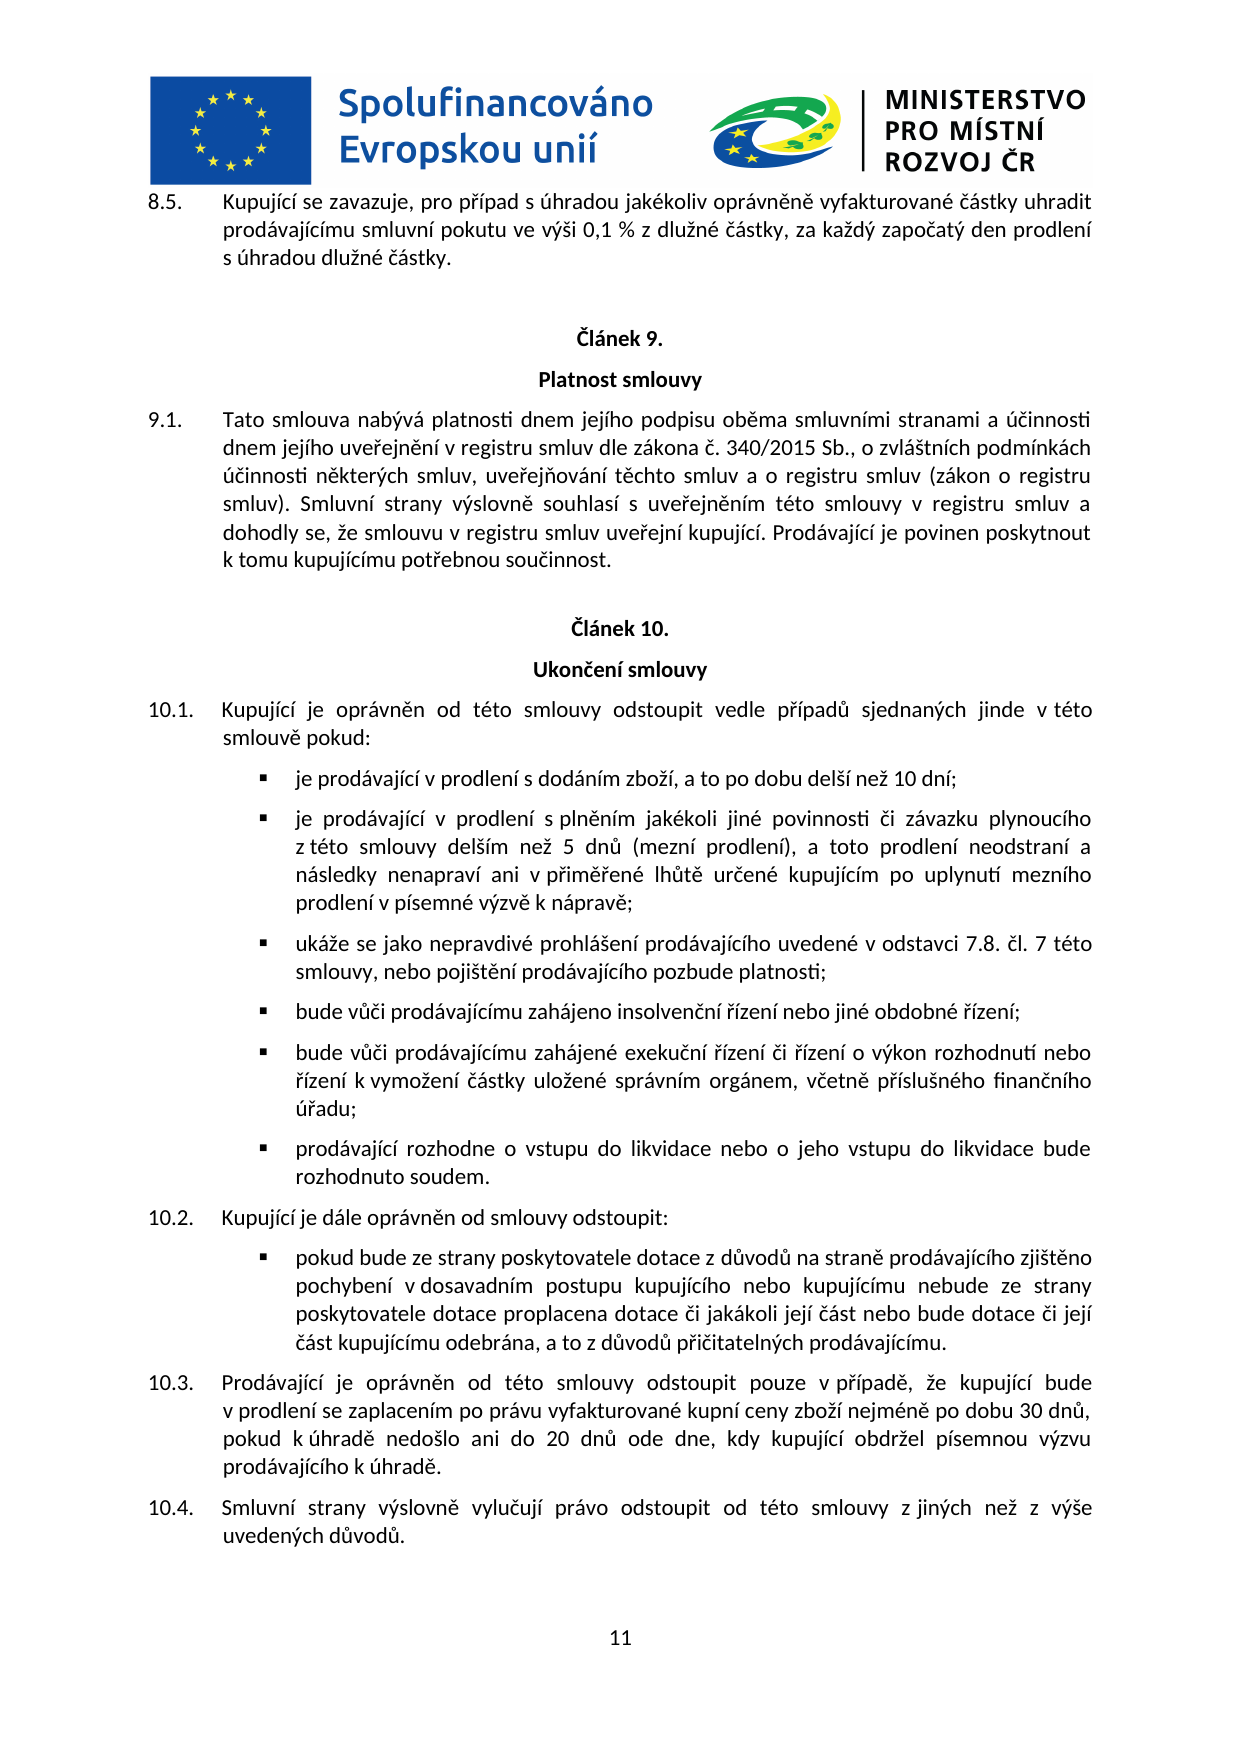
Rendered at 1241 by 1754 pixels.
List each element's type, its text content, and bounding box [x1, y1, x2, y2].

list Kupující je oprávněn od této smlouvy odstoupit vedle případů sjednaných jinde v této smlouvě pokud: [148, 695, 1093, 751]
list ukáže se jako nepravdivé prohlášení prodávajícího uvedené v odstavci 7.8. čl. 7 této smlouvy, nebo pojištění prodávajícího pozbude platnosti; [258, 929, 1093, 985]
list bude vůči prodávajícímu zahájené exekuční řízení či řízení o výkon rozhodnutí nebo řízení k vymožení částky uložené správním orgánem, včetně příslušného finančního úřadu; [258, 1038, 1093, 1122]
list Kupující se zavazuje, pro případ s úhradou jakékoliv oprávněně vyfakturované částky uhradit prodávajícímu smluvní pokutu ve výši 0,1 % z dlužné částky, za každý započatý den prodlení s úhradou dlužné částky. [148, 188, 1093, 271]
list prodávající rozhodne o vstupu do likvidace nebo o jeho vstupu do likvidace bude rozhodnuto soudem. [258, 1134, 1093, 1191]
picture [147, 73, 1093, 188]
list Prodávající je oprávněn od této smlouvy odstoupit pouze v případě, že kupující bude v prodlení se zaplacením po právu vyfakturované kupní ceny zboží nejméně po dobu 30 dnů, pokud k úhradě nedošlo ani do 20 dnů ode dne, kdy kupující obdržel písemnou výzvu prodávajícího k úhradě. [148, 1368, 1093, 1480]
list je prodávající v prodlení s plněním jakékoli jiné povinnosti či závazku plynoucího z této smlouvy delším než 5 dnů (mezní prodlení), a toto prodlení neodstraní a následky nenapraví ani v přiměřené lhůtě určené kupujícím po uplynutí mezního prodlení v písemné výzvě k nápravě; [258, 804, 1093, 916]
text Ukončení smlouvy [148, 655, 1093, 683]
list je prodávající v prodlení s dodáním zboží, a to po dobu delší než 10 dní; [258, 764, 1093, 792]
text Článek 9. [148, 324, 1093, 352]
list Smluvní strany výslovně vylučují právo odstoupit od této smlouvy z jiných než z výše uvedených důvodů. [148, 1493, 1093, 1549]
text Platnost smlouvy [148, 365, 1093, 393]
list Tato smlouva nabývá platnosti dnem jejího podpisu oběma smluvními stranami a účinnosti dnem jejího uveřejnění v registru smluv dle zákona č. 340/2015 Sb., o zvláštních podmínkách účinnosti některých smluv, uveřejňování těchto smluv a o registru smluv (zákon o registru smluv). Smluvní strany výslovně souhlasí s uveřejněním této smlouvy v registru smluv a dohodly se, že smlouvu v registru smluv uveřejní kupující. Prodávající je povinen poskytnout k tomu kupujícímu potřebnou součinnost. [148, 406, 1093, 574]
subtitle Kupující je dále oprávněn od smlouvy odstoupit: [148, 1203, 1093, 1231]
subtitle pokud bude ze strany poskytovatele dotace z důvodů na straně prodávajícího zjištěno pochybení v dosavadním postupu kupujícího nebo kupujícímu nebude ze strany poskytovatele dotace proplacena dotace či jakákoli její část nebo bude dotace či její část kupujícímu odebrána, a to z důvodů přičitatelných prodávajícímu. [258, 1243, 1093, 1356]
list bude vůči prodávajícímu zahájeno insolvenční řízení nebo jiné obdobné řízení; [258, 997, 1093, 1025]
text Článek 10. [148, 614, 1093, 642]
